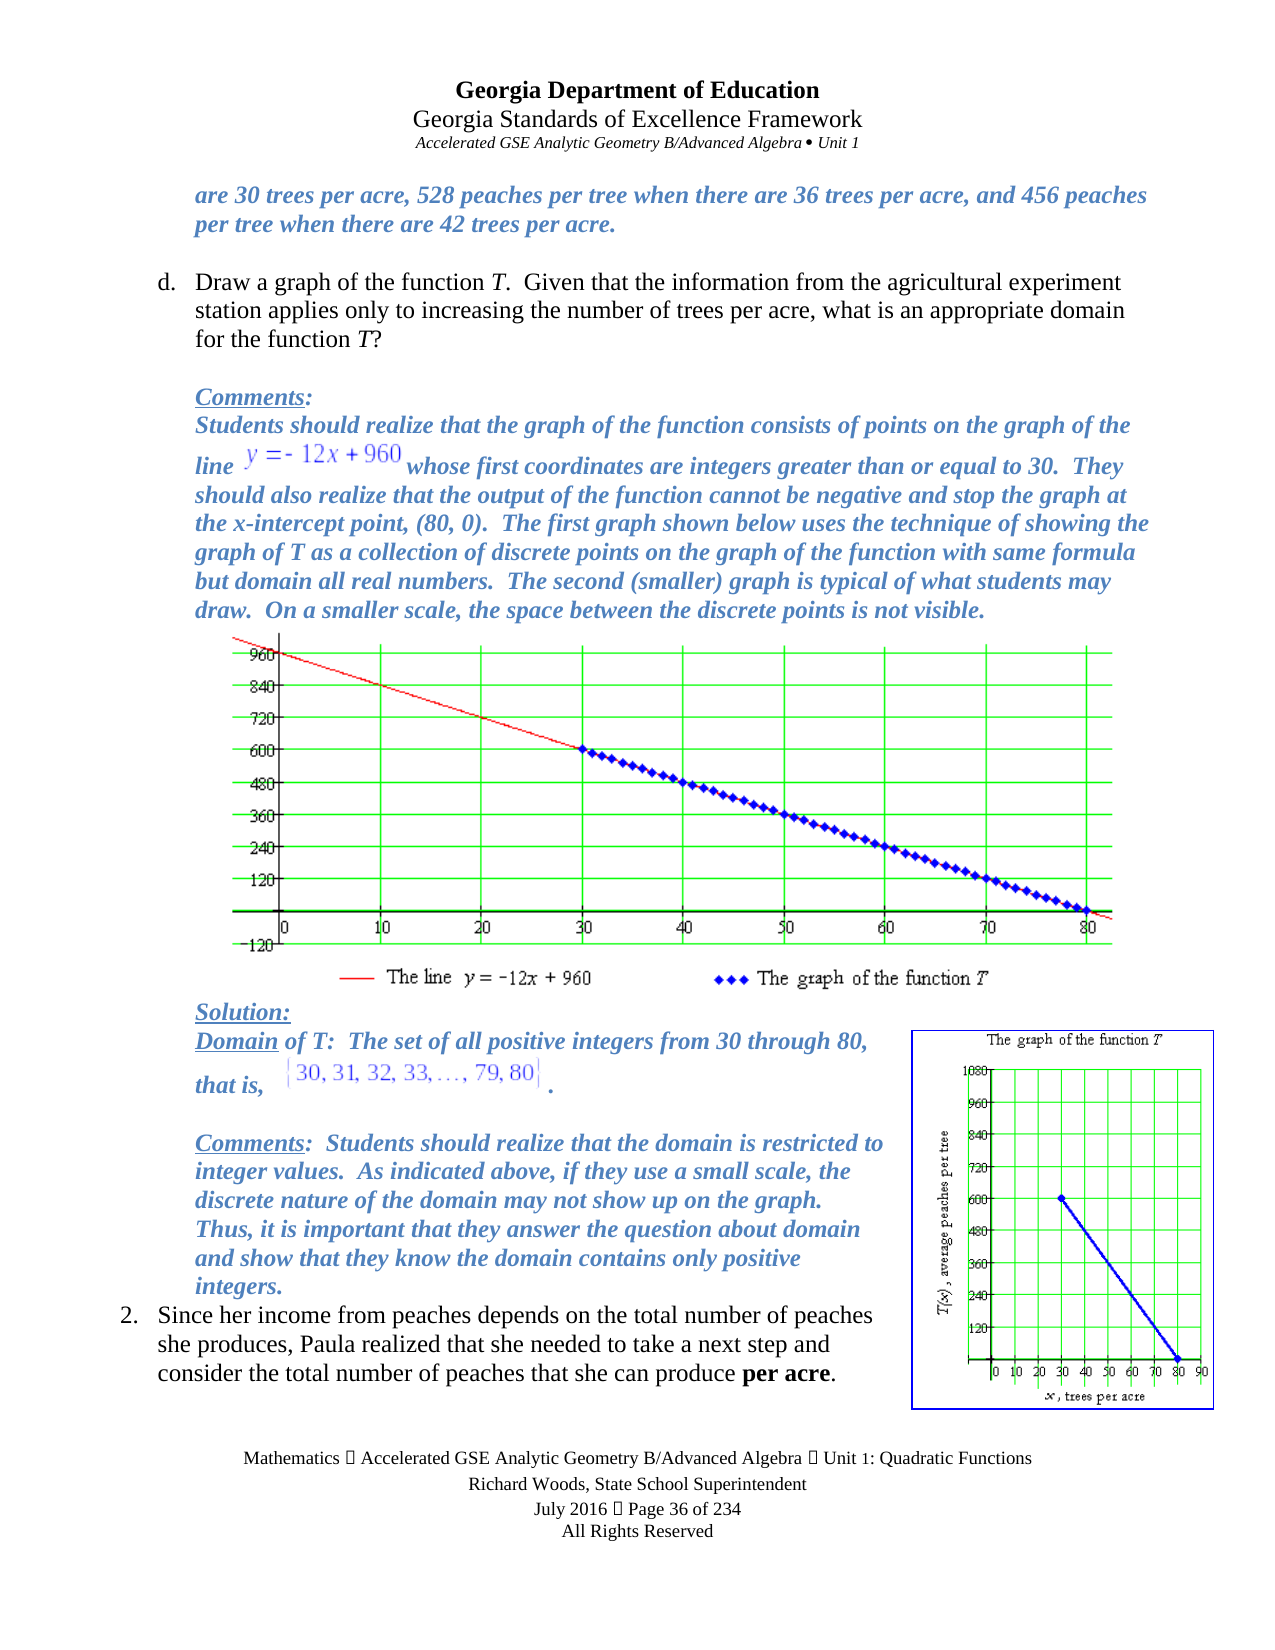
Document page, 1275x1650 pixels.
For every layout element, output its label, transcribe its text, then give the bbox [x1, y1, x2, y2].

picture [220, 629, 1114, 988]
text Comments: [195, 382, 1155, 411]
text Comments: Students should realize that the domain is restricted to integer values. As indicated above, if they use a small scale, the discrete nature of the domain may not show up on the graph. Thus, it is important that they answer the question about domain and show that they know the domain contains only positive integers. [195, 1128, 911, 1300]
list Draw a graph of the function T. Given that the information from the agricultural experiment station applies only to increasing the number of trees per acre, what is an appropriate domain for the function T? [157, 267, 1155, 353]
text Students should realize that the graph of the function consists of points on the graph of the line whose first coordinates are integers greater than or equal to 30. They should also realize that the output of the function cannot be negative and stop the graph at the x-intercept point, (80, 0). The first graph shown below uses the technique of showing the graph of T as a collection of discrete points on the graph of the function with same formula but domain all real numbers. The second (smaller) graph is typical of what students may draw. On a smaller scale, the space between the discrete points is not visible. [195, 411, 1155, 623]
text Solution: [195, 911, 1155, 1026]
text Domain of T: The set of all positive integers from 30 through 80, that is, . [195, 1026, 1155, 1099]
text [195, 181, 1155, 238]
picture [913, 1031, 1213, 1408]
list Since her income from peaches depends on the total number of peaches she produces, Paula realized that she needed to take a next step and consider the total number of peaches that she can produce per acre. [120, 1300, 911, 1386]
